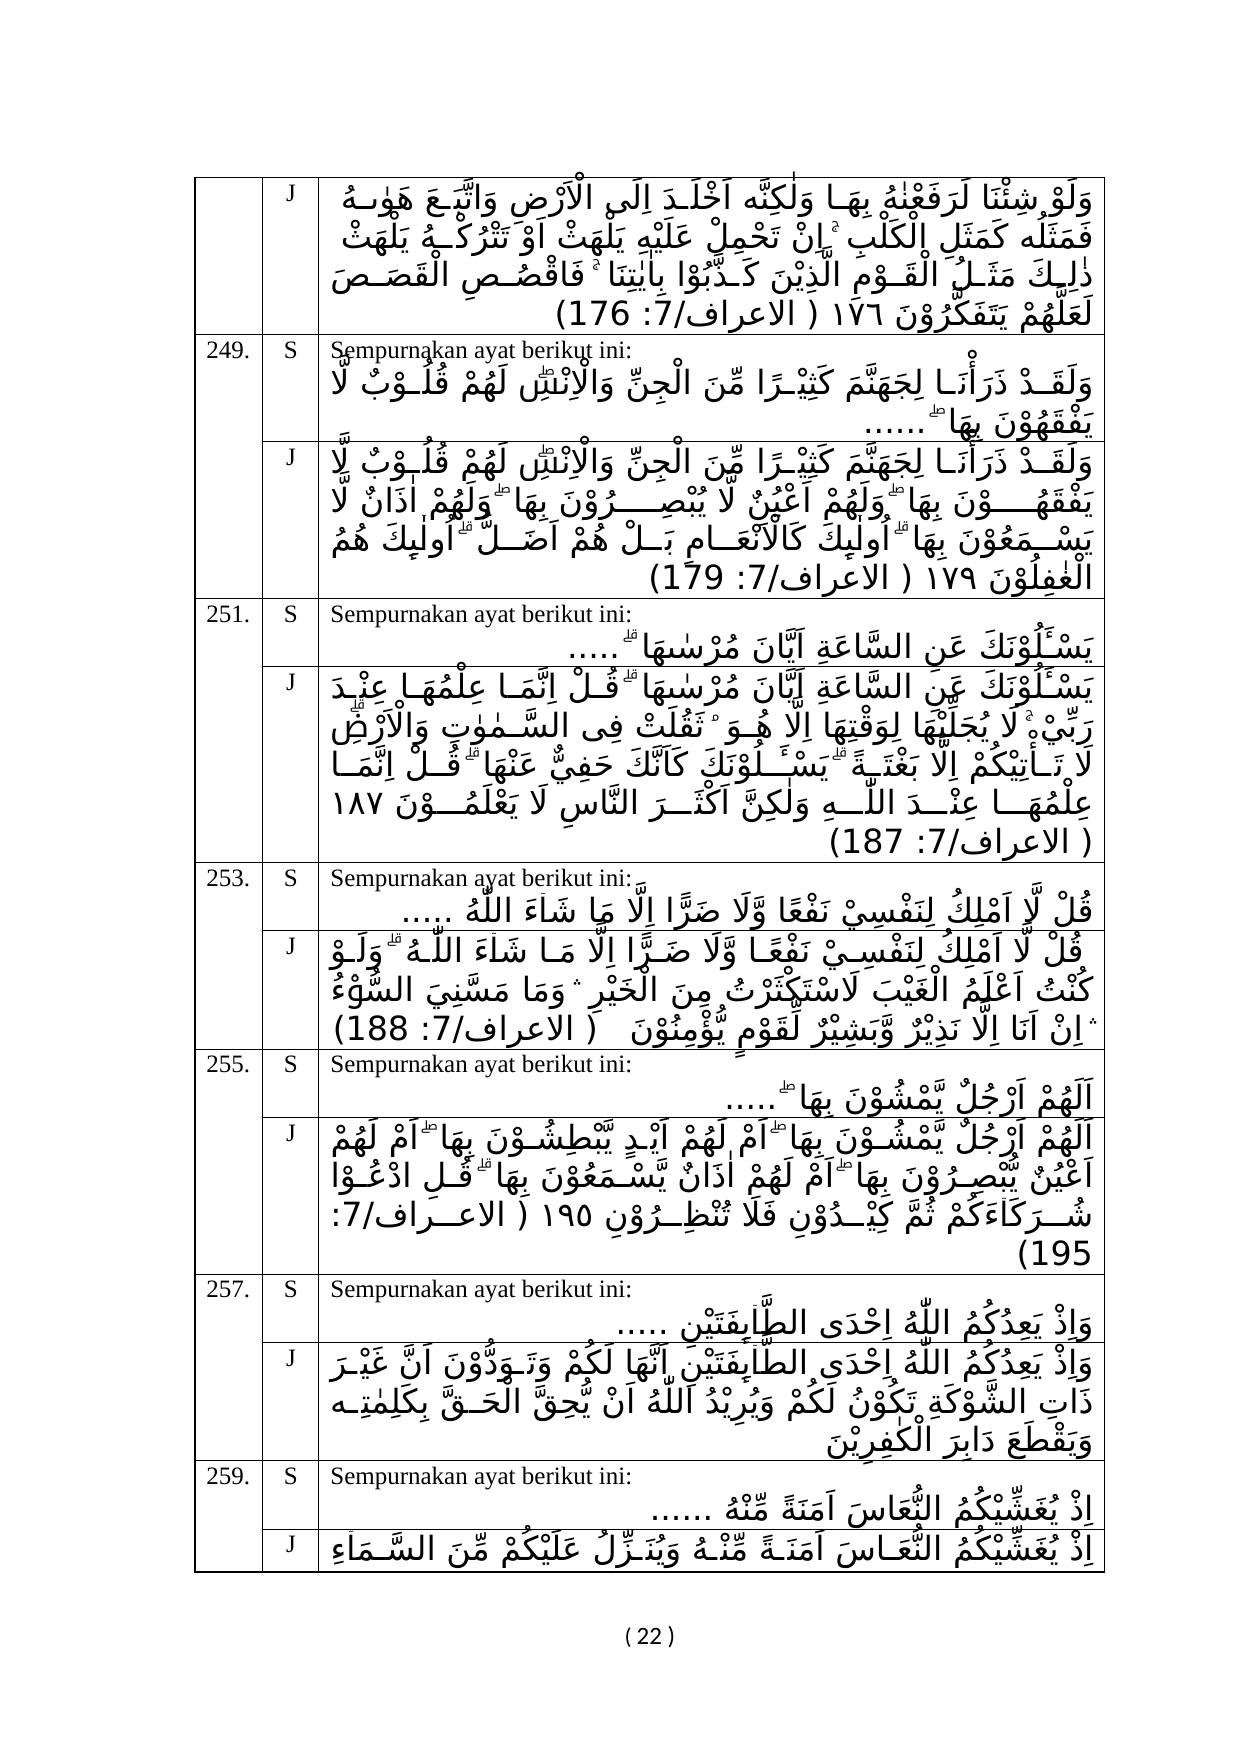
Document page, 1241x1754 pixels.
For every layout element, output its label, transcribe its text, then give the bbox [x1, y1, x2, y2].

table_cell J [263, 931, 318, 1048]
table_cell S [263, 335, 318, 441]
table_cell وَاِذْ يَعِدُكُمُ اللّٰهُ اِحْدَى الطَّاۤىِٕفَتَيْنِ اَنَّهَا لَكُمْ وَتَوَدُّوْنَ اَنَّ غَيْرَ ذَاتِ الشَّوْكَةِ تَكُوْنُ لَكُمْ وَيُرِيْدُ اللّٰهُ اَنْ يُّحِقَّ الْحَقَّ بِكَلِمٰتِه وَيَقْطَعَ دَابِرَ الْكٰفِرِيْنَ [319, 1343, 1104, 1460]
table_cell وَلَوْ شِئْنَا لَرَفَعْنٰهُ بِهَا وَلٰكِنَّه اَخْلَدَ اِلَى الْاَرْضِ وَاتَّبَعَ هَوٰىهُ ۚ فَمَثَلُه كَمَثَلِ الْكَلْبِ ۚ اِنْ تَحْمِلْ عَلَيْهِ يَلْهَثْ اَوْ تَتْرُكْهُ يَلْهَثْ ۗ ذٰلِكَ مَثَلُ الْقَوْمِ الَّذِيْنَ كَذَّبُوْا بِاٰيٰتِنَا ۚ فَاقْصُصِ الْقَصَصَ لَعَلَّهُمْ يَتَفَكَّرُوْنَ ١٧٦ ( الاعراف/7: 176) [319, 178, 1104, 334]
table_cell J [263, 1530, 318, 1571]
table_cell [196, 1050, 262, 1273]
table_cell [196, 1275, 262, 1460]
table_cell [196, 1461, 262, 1571]
table_cell [196, 599, 262, 862]
table_cell [196, 178, 262, 334]
table_cell S [263, 1275, 318, 1342]
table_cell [319, 1530, 1104, 1571]
table_cell وَلَقَدْ ذَرَأْنَا لِجَهَنَّمَ كَثِيْرًا مِّنَ الْجِنِّ وَالْاِنْسِۖ لَهُمْ قُلُوْبٌ لَّا يَفْقَهُوْنَ بِهَا ۖ وَلَهُمْ اَعْيُنٌ لَّا يُبْصِرُوْنَ بِهَا ۖ وَلَهُمْ اٰذَانٌ لَّا يَسْمَعُوْنَ بِهَا ۗ اُولٰۤىِٕكَ كَالْاَنْعَامِ بَلْ هُمْ اَضَلُّ ۗ اُولٰۤىِٕكَ هُمُ الْغٰفِلُوْنَ ١٧٩ ( الاعراف/7: 179) [319, 442, 1104, 598]
table_cell [196, 335, 262, 598]
table_cell J [263, 442, 318, 598]
table_cell S [263, 1461, 318, 1528]
table_cell اَلَهُمْ اَرْجُلٌ يَّمْشُوْنَ بِهَا ۖ اَمْ لَهُمْ اَيْدٍ يَّبْطِشُوْنَ بِهَا ۖ اَمْ لَهُمْ اَعْيُنٌ يُّبْصِرُوْنَ بِهَا ۖ اَمْ لَهُمْ اٰذَانٌ يَّسْمَعُوْنَ بِهَا ۗ قُلِ ادْعُوْا شُرَكَاۤءَكُمْ ثُمَّ كِيْدُوْنِ فَلَا تُنْظِرُوْنِ ١٩٥ ( الاعراف/7: 195) [319, 1118, 1104, 1273]
table_cell Sempurnakan ayat berikut ini: وَلَقَدْ ذَرَأْنَا لِجَهَنَّمَ كَثِيْرًا مِّنَ الْجِنِّ وَالْاِنْسِۖ لَهُمْ قُلُوْبٌ لَّا يَفْقَهُوْنَ بِهَا ۖ ...... [319, 335, 1104, 441]
table_cell Sempurnakan ayat berikut ini: قُلْ لَّا اَمْلِكُ لِنَفْسِيْ نَفْعًا وَّلَا ضَرًّا اِلَّا مَا شَاۤءَ اللّٰهُ ..... [319, 863, 1104, 930]
table_cell S [263, 599, 318, 666]
table_cell يَسْـَٔلُوْنَكَ عَنِ السَّاعَةِ اَيَّانَ مُرْسٰىهَا ۗ قُلْ اِنَّمَا عِلْمُهَا عِنْدَ رَبِّيْ ۚ لَا يُجَلِّيْهَا لِوَقْتِهَا اِلَّا هُوَ ۘ ثَقُلَتْ فِى السَّمٰوٰتِ وَالْاَرْضِۗ لَا تَأْتِيْكُمْ اِلَّا بَغْتَةً ۗ يَسْـَٔلُوْنَكَ كَاَنَّكَ حَفِيٌّ عَنْهَا ۗ قُلْ اِنَّمَا عِلْمُهَا عِنْدَ اللّٰهِ وَلٰكِنَّ اَكْثَرَ النَّاسِ لَا يَعْلَمُوْنَ ١٨٧ ( الاعراف/7: 187) [319, 667, 1104, 862]
table_cell Sempurnakan ayat berikut ini: اَلَهُمْ اَرْجُلٌ يَّمْشُوْنَ بِهَا ۖ ..... [319, 1050, 1104, 1117]
table_cell J [263, 1343, 318, 1460]
table_cell J [263, 178, 318, 334]
table_cell [196, 863, 262, 1048]
table_cell J [263, 1118, 318, 1273]
table_cell Sempurnakan ayat berikut ini: وَاِذْ يَعِدُكُمُ اللّٰهُ اِحْدَى الطَّاۤىِٕفَتَيْنِ ..... [319, 1275, 1104, 1342]
table_cell S [263, 863, 318, 930]
table_cell S [263, 1050, 318, 1117]
table_cell J [263, 667, 318, 862]
table_cell قُلْ لَّا اَمْلِكُ لِنَفْسِيْ نَفْعًا وَّلَا ضَرًّا اِلَّا مَا شَاۤءَ اللّٰهُ ۗ وَلَوْ كُنْتُ اَعْلَمُ الْغَيْبَ لَاسْتَكْثَرْتُ مِنَ الْخَيْرِ ۛ وَمَا مَسَّنِيَ السُّوْۤءُ ۛ اِنْ اَنَا اِلَّا نَذِيْرٌ وَّبَشِيْرٌ لِّقَوْمٍ يُّؤْمِنُوْنَ ( الاعراف/7: 188) [319, 931, 1104, 1048]
table_cell Sempurnakan ayat berikut ini: اِذْ يُغَشِّيْكُمُ النُّعَاسَ اَمَنَةً مِّنْهُ ...... [319, 1461, 1104, 1528]
table_cell Sempurnakan ayat berikut ini: يَسْـَٔلُوْنَكَ عَنِ السَّاعَةِ اَيَّانَ مُرْسٰىهَا ۗ ..... [319, 599, 1104, 666]
